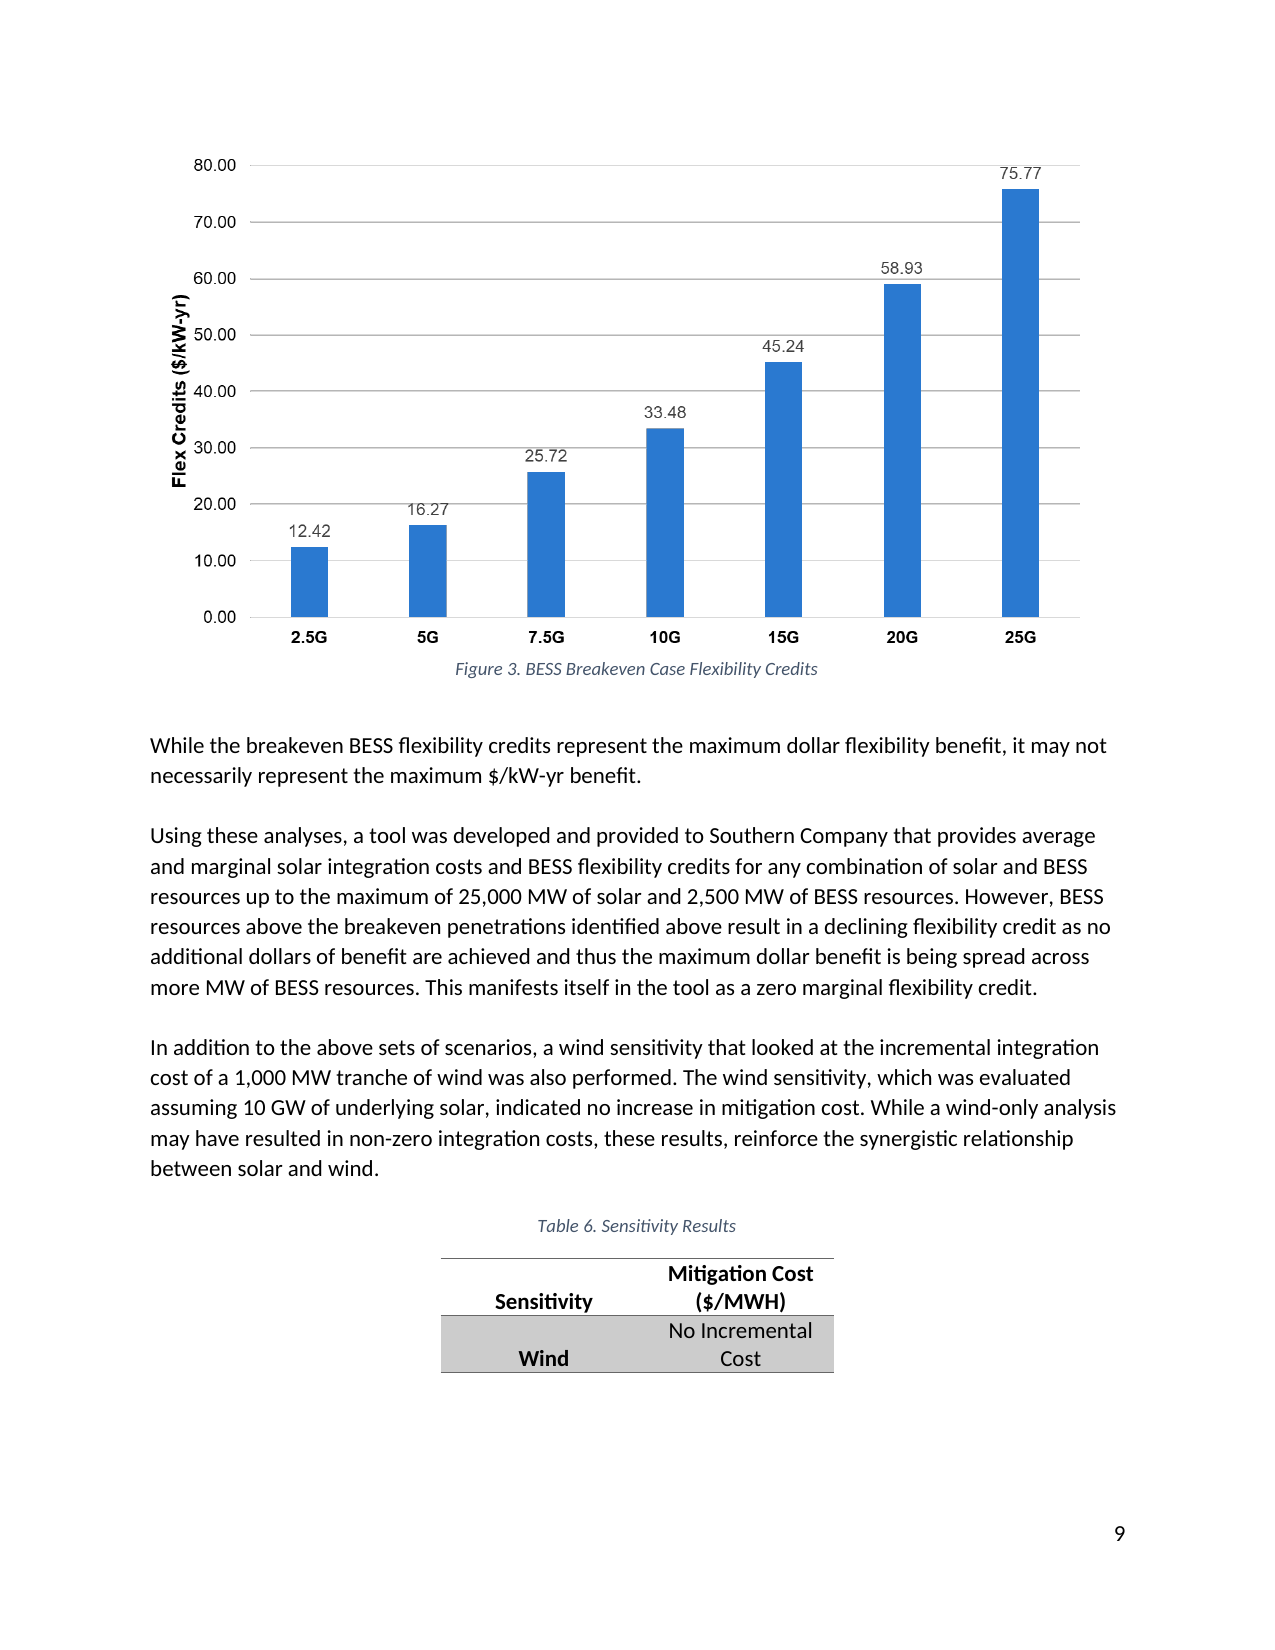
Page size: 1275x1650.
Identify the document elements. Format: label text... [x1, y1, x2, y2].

text Using these analyses, a tool was developed and provided to Southern Company that provides average and marginal solar integration costs and BESS flexibility credits for any combination of solar and BESS resources up to the maximum of 25,000 MW of solar and 2,500 MW of BESS resources. However, BESS resources above the breakeven penetrations identified above result in a declining flexibility credit as no additional dollars of benefit are achieved and thus the maximum dollar benefit is being spread across more MW of BESS resources. This manifests itself in the tool as a zero marginal flexibility credit. [150, 822, 1125, 1001]
table_cell No Incremental Cost [647, 1316, 834, 1372]
table_header Mitigation Cost ($/MWH) [647, 1259, 834, 1315]
text Figure 3. BESS Breakeven Case Flexibility Credits [150, 657, 1125, 680]
text In addition to the above sets of scenarios, a wind sensitivity that looked at the incremental integration cost of a 1,000 MW tranche of wind was also performed. The wind sensitivity, which was evaluated assuming 10 GW of underlying solar, indicated no increase in mitigation cost. While a wind-only analysis may have resulted in non-zero integration costs, these results, reinforce the synergistic relationship between solar and wind. [150, 1033, 1125, 1182]
picture [150, 150, 1095, 655]
table_header Sensitivity [441, 1259, 647, 1315]
text Table 6. Sensitivity Results [150, 1214, 1125, 1237]
table_cell Wind [441, 1316, 647, 1372]
text While the breakeven BESS flexibility credits represent the maximum dollar flexibility benefit, it may not necessarily represent the maximum $/kW-yr benefit. [150, 731, 1125, 789]
